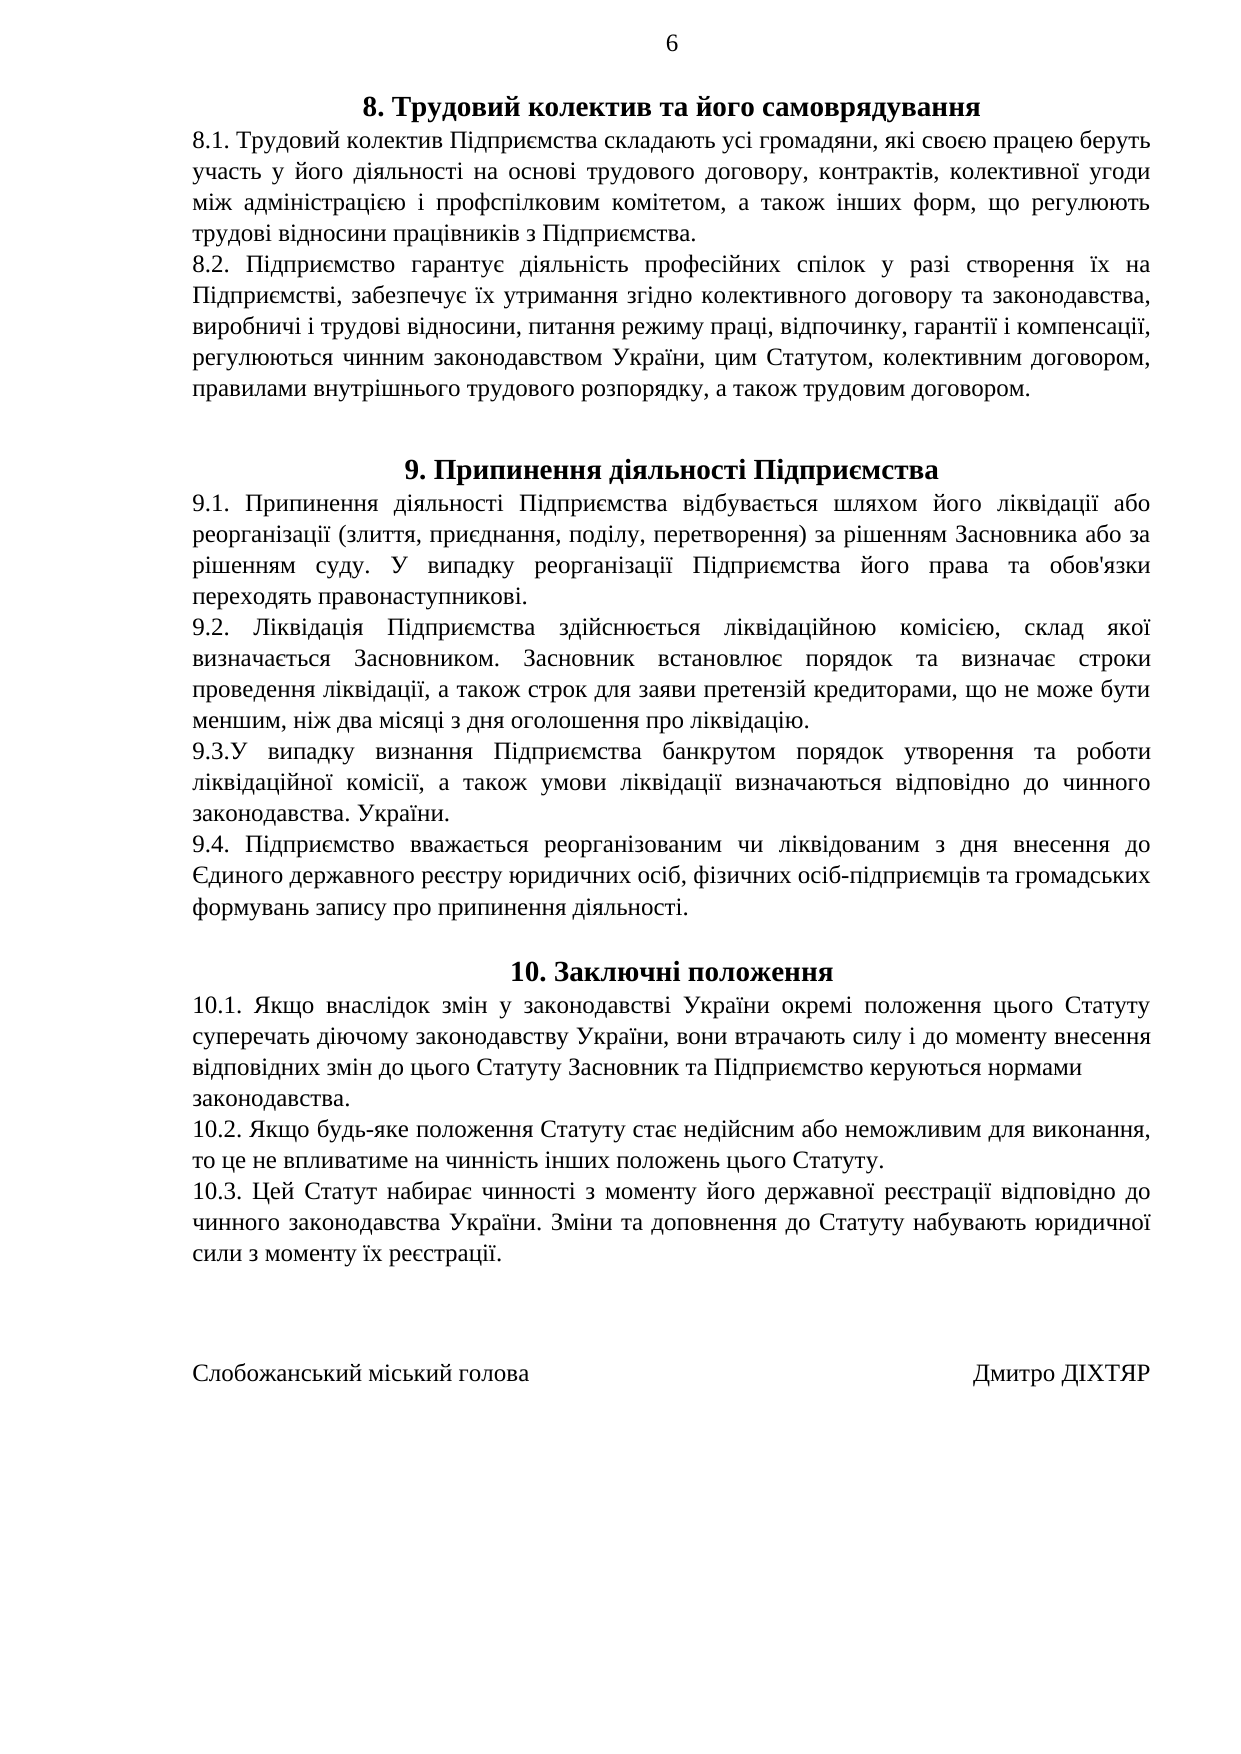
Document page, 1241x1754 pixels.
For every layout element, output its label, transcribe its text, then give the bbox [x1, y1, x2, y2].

text законодавства. [192, 1083, 1152, 1112]
text 9.2. Ліквідація Підприємства здійснюється ліквідаційною комісією, склад якої визначається Засновником. Засновник встановлює порядок та визначає строки проведення ліквідації, а також строк для заяви претензій кредиторами, що не може бути меншим, ніж два місяці з дня оголошення про ліквідацію. [192, 612, 1152, 734]
text 9. Припинення діяльності Підприємства [192, 452, 1152, 485]
text 10.3. Цей Статут набирає чинності з моменту його державної реєстрації відповідно до чинного законодавства України. Зміни та доповнення до Статуту набувають юридичної сили з моменту їх реєстрації. [192, 1176, 1152, 1267]
text 10.2. Якщо будь-яке положення Статуту стає недійсним або неможливим для виконання, то це не впливатиме на чинність інших положень цього Статуту. [192, 1114, 1152, 1174]
text 9.1. Припинення діяльності Підприємства відбувається шляхом його ліквідації або реорганізації (злиття, приєднання, поділу, перетворення) за рішенням Засновника або за рішенням суду. У випадку реорганізації Підприємства його права та обов'язки переходять правонаступникові. [192, 488, 1152, 610]
text 9.3.У випадку визнання Підприємства банкрутом порядок утворення та роботи ліквідаційної комісії, а також умови ліквідації визначаються відповідно до чинного законодавства. України. [192, 736, 1152, 827]
text 10.1. Якщо внаслідок змін у законодавстві України окремі положення цього Статуту суперечать діючому законодавству України, вони втрачають силу і до моменту внесення відповідних змін до цього Статуту Засновник та Підприємство керуються нормами [192, 990, 1152, 1081]
text 10. Заключні положення [192, 954, 1152, 987]
text 8.2. Підприємство гарантує діяльність професійних спілок у разі створення їх на Підприємстві, забезпечує їх утримання згідно колективного договору та законодавства, виробничі і трудові відносини, питання режиму праці, відпочинку, гарантії і компенсації, регулюються чинним законодавством України, цим Статутом, колективним договором, правилами внутрішнього трудового розпорядку, а також трудовим договором. [192, 249, 1152, 402]
text 8. Трудовий колектив та його самоврядування [192, 89, 1152, 122]
text 9.4. Підприємство вважається реорганізованим чи ліквідованим з дня внесення до Єдиного державного реєстру юридичних осіб, фізичних осіб-підприємців та громадських формувань запису про припинення діяльності. [192, 829, 1152, 920]
text 8.1. Трудовий колектив Підприємства складають усі громадяни, які своєю працею беруть участь у його діяльності на основі трудового договору, контрактів, колективної угоди між адміністрацією і профспілковим комітетом, а також інших форм, що регулюють трудові відносини працівників з Підприємства. [192, 125, 1152, 247]
text Слобожанський міський голова Дмитро ДІХТЯР [192, 1358, 1152, 1386]
